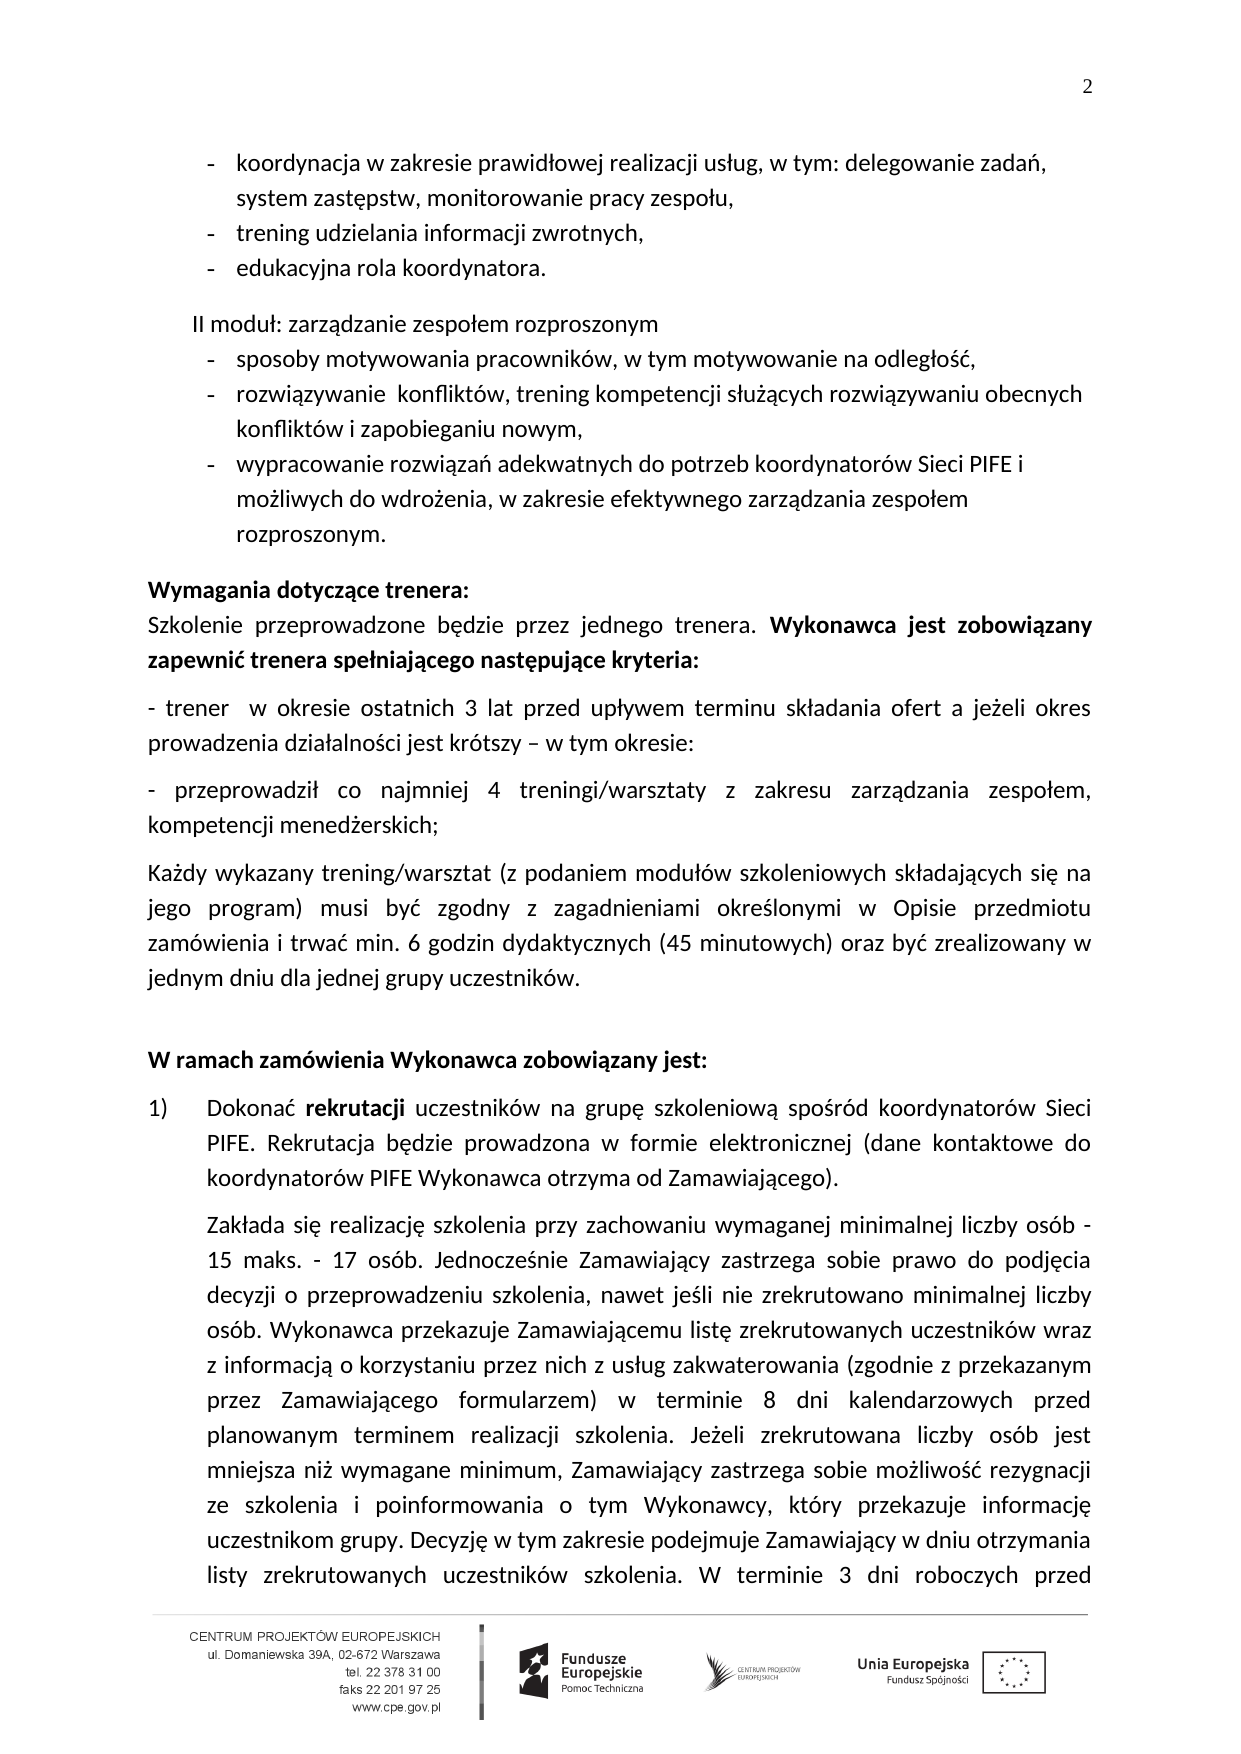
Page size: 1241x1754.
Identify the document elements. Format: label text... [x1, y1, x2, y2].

picture [147, 1609, 1093, 1725]
list W ramach zamówienia Wykonawca zobowiązany jest: [148, 1044, 1093, 1075]
list Dokonać rekrutacji uczestników na grupę szkoleniową spośród koordynatorów Sieci PIFE. Rekrutacja będzie prowadzona w formie elektronicznej (dane kontaktowe do koordynatorów PIFE Wykonawca otrzyma od Zamawiającego). [148, 1092, 1093, 1192]
list wypracowanie rozwiązań adekwatnych do potrzeb koordynatorów Sieci PIFE i możliwych do wdrożenia, w zakresie efektywnego zarządzania zespołem rozproszonym. [207, 448, 1093, 549]
list trening udzielania informacji zwrotnych, [207, 218, 1093, 248]
list rozwiązywanie konfliktów, trening kompetencji służących rozwiązywaniu obecnych konfliktów i zapobieganiu nowym, [207, 378, 1093, 444]
list sposoby motywowania pracowników, w tym motywowanie na odległość, [207, 343, 1093, 374]
text Wymagania dotyczące trenera: [148, 574, 1093, 605]
text Szkolenie przeprowadzone będzie przez jednego trenera. Wykonawca jest zobowiązany zapewnić trenera spełniającego następujące kryteria: [148, 609, 1093, 675]
text - przeprowadził co najmniej 4 treningi/warsztaty z zakresu zarządzania zespołem, kompetencji menedżerskich; [148, 774, 1093, 840]
list koordynacja w zakresie prawidłowej realizacji usług, w tym: delegowanie zadań, system zastępstw, monitorowanie pracy zespołu, [207, 148, 1093, 213]
text - trener w okresie ostatnich 3 lat przed upływem terminu składania ofert a jeżeli okres prowadzenia działalności jest krótszy – w tym okresie: [148, 692, 1093, 757]
text Każdy wykazany trening/warsztat (z podaniem modułów szkoleniowych składających się na jego program) musi być zgodny z zagadnieniami określonymi w Opisie przedmiotu zamówienia i trwać min. 6 godzin dydaktycznych (45 minutowych) oraz być zrealizowany w jednym dniu dla jednej grupy uczestników. [148, 857, 1093, 992]
list edukacyjna rola koordynatora. [207, 253, 1093, 283]
text II moduł: zarządzanie zespołem rozproszonym [192, 308, 1093, 339]
